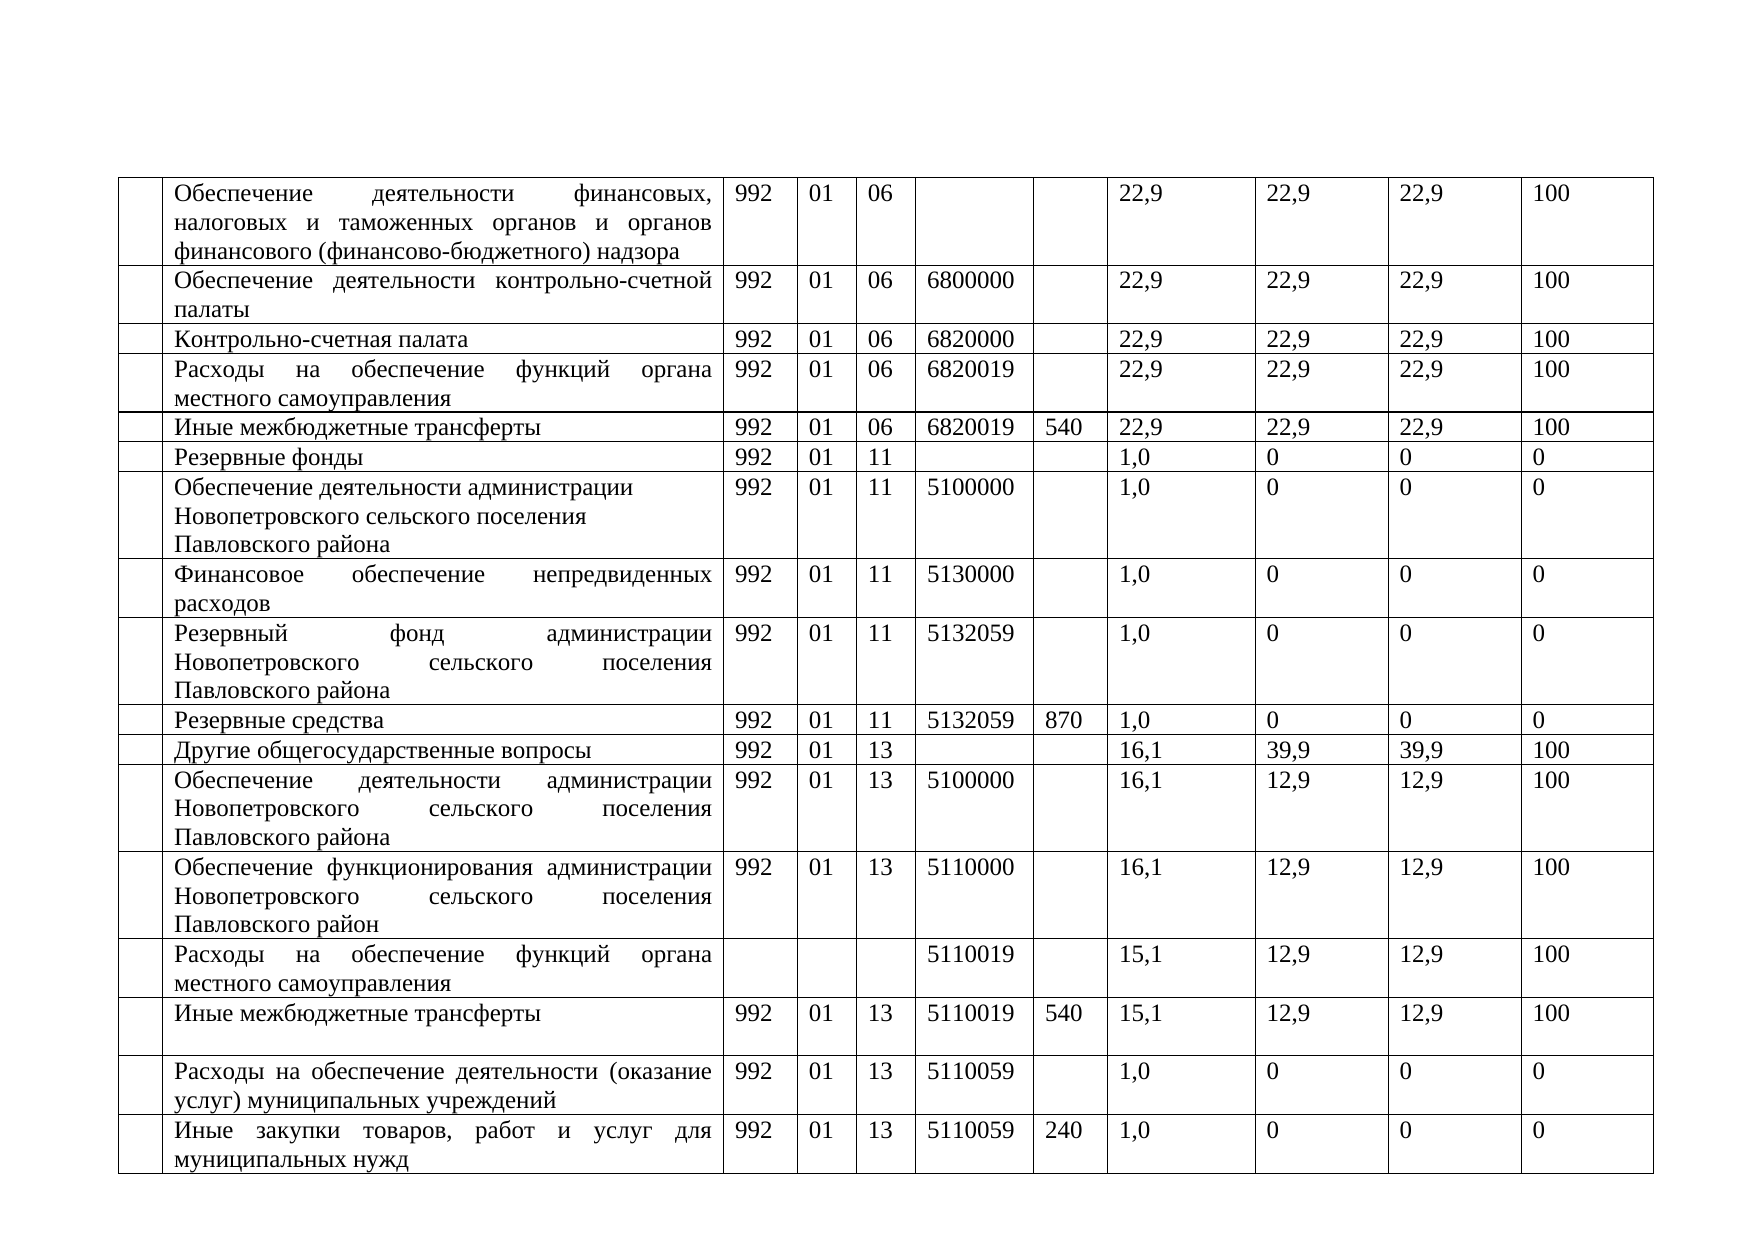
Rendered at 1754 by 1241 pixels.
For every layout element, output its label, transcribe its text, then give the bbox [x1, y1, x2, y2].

table_cell [119, 442, 162, 471]
table_cell 100 [1522, 765, 1653, 851]
table_cell Обеспечение деятельности контрольно-счетной палаты [163, 266, 723, 323]
table_cell 100 [1522, 735, 1653, 764]
table_cell 01 [798, 765, 856, 851]
table_cell 992 [724, 705, 797, 734]
table_cell 992 [724, 735, 797, 764]
table_cell 13 [857, 765, 915, 851]
table_cell 992 [724, 1115, 797, 1172]
table_cell 13 [857, 735, 915, 764]
table_cell 100 [1522, 998, 1653, 1055]
table_cell 992 [724, 442, 797, 471]
table_cell Обеспечение функционирования администрации Новопетровского сельского поселения Павловского район [163, 852, 723, 938]
table_cell 0 [1522, 1056, 1653, 1114]
table_cell [1034, 178, 1107, 264]
table_cell [119, 324, 162, 353]
table_cell [1034, 354, 1107, 411]
table_cell 01 [798, 1056, 856, 1114]
table_cell 100 [1522, 939, 1653, 997]
table_cell 01 [798, 266, 856, 323]
table_cell 0 [1522, 559, 1653, 617]
table_cell 13 [857, 1115, 915, 1172]
table_cell 16,1 [1108, 852, 1255, 938]
table_cell 12,9 [1389, 852, 1521, 938]
table_cell 15,1 [1108, 939, 1255, 997]
table_cell [1034, 735, 1107, 764]
table_cell 5110059 [916, 1115, 1033, 1172]
table_cell Обеспечение деятельности администрации Новопетровского сельского поселения Павловского района [163, 765, 723, 851]
table_cell 01 [798, 178, 856, 264]
table_cell 01 [798, 413, 856, 441]
table_cell [119, 852, 162, 938]
table_cell 0 [1256, 472, 1388, 558]
table_cell 992 [724, 998, 797, 1055]
table_cell 870 [1034, 705, 1107, 734]
table_cell 16,1 [1108, 735, 1255, 764]
table_cell 22,9 [1256, 178, 1388, 264]
table_cell 5132059 [916, 618, 1033, 704]
table_cell [798, 939, 856, 997]
table_cell 0 [1256, 705, 1388, 734]
table_cell 22,9 [1256, 324, 1388, 353]
table_cell 22,9 [1108, 178, 1255, 264]
table_cell 01 [798, 472, 856, 558]
table_cell 0 [1389, 1056, 1521, 1114]
table_cell 1,0 [1108, 618, 1255, 704]
table_cell 5130000 [916, 559, 1033, 617]
table_cell 11 [857, 618, 915, 704]
table_cell 1,0 [1108, 1115, 1255, 1172]
table_cell 22,9 [1256, 266, 1388, 323]
table_cell [1034, 266, 1107, 323]
table_cell 0 [1389, 472, 1521, 558]
table_cell 12,9 [1256, 939, 1388, 997]
table_cell 992 [724, 324, 797, 353]
table_cell 6800000 [916, 266, 1033, 323]
table_cell 540 [1034, 413, 1107, 441]
table_cell [916, 442, 1033, 471]
table_cell 0 [1256, 1056, 1388, 1114]
table_cell 0 [1389, 618, 1521, 704]
table_cell 13 [857, 998, 915, 1055]
table_cell Резервные фонды [163, 442, 723, 471]
table_cell 11 [857, 559, 915, 617]
table_cell Расходы на обеспечение деятельности (оказание услуг) муниципальных учреждений [163, 1056, 723, 1114]
table_cell 12,9 [1389, 939, 1521, 997]
table_cell Другие общегосударственные вопросы [163, 735, 723, 764]
table_cell 992 [724, 852, 797, 938]
table_cell 12,9 [1256, 998, 1388, 1055]
table_cell 06 [857, 324, 915, 353]
table_cell 5110059 [916, 1056, 1033, 1114]
table_cell Обеспечение деятельности финансовых, налоговых и таможенных органов и органов финансового (финансово-бюджетного) надзора [163, 178, 723, 264]
table_cell 11 [857, 705, 915, 734]
table_cell [119, 939, 162, 997]
table_cell 5132059 [916, 705, 1033, 734]
table_cell 06 [857, 178, 915, 264]
table_cell Иные межбюджетные трансферты [163, 998, 723, 1055]
table_cell 100 [1522, 354, 1653, 411]
table_cell 6820000 [916, 324, 1033, 353]
table_cell 100 [1522, 852, 1653, 938]
table_cell 12,9 [1389, 998, 1521, 1055]
table_cell 01 [798, 1115, 856, 1172]
table_cell 12,9 [1389, 765, 1521, 851]
table_cell 39,9 [1256, 735, 1388, 764]
table_cell 0 [1389, 1115, 1521, 1172]
table_cell 992 [724, 178, 797, 264]
table_cell 15,1 [1108, 998, 1255, 1055]
table_cell 22,9 [1256, 413, 1388, 441]
table_cell 0 [1522, 618, 1653, 704]
table_cell 13 [857, 1056, 915, 1114]
table_cell Обеспечение деятельности администрации Новопетровского сельского поселения Павловского района [163, 472, 723, 558]
table_cell 0 [1256, 1115, 1388, 1172]
table_cell 1,0 [1108, 705, 1255, 734]
table_cell 22,9 [1389, 413, 1521, 441]
table_cell 100 [1522, 266, 1653, 323]
table_cell [1034, 765, 1107, 851]
table_cell 992 [724, 1056, 797, 1114]
table_cell 992 [724, 559, 797, 617]
table_cell [1034, 472, 1107, 558]
table_cell [119, 705, 162, 734]
table_cell 0 [1522, 442, 1653, 471]
table_cell 0 [1522, 705, 1653, 734]
table_cell 100 [1522, 178, 1653, 264]
table_cell 1,0 [1108, 442, 1255, 471]
table_cell 1,0 [1108, 1056, 1255, 1114]
table_cell [119, 413, 162, 441]
table_cell [724, 939, 797, 997]
table_cell [119, 178, 162, 264]
table_cell 5100000 [916, 765, 1033, 851]
table_cell 992 [724, 765, 797, 851]
table_cell [1034, 559, 1107, 617]
table_cell 22,9 [1256, 354, 1388, 411]
table_cell 01 [798, 735, 856, 764]
table_cell Контрольно-счетная палата [163, 324, 723, 353]
table_cell [1034, 852, 1107, 938]
table_cell 22,9 [1389, 178, 1521, 264]
table_cell 11 [857, 442, 915, 471]
table_cell [119, 354, 162, 411]
table_cell Резервные средства [163, 705, 723, 734]
table_cell [1034, 939, 1107, 997]
table_cell [119, 1115, 162, 1172]
table_cell 992 [724, 354, 797, 411]
table_cell 11 [857, 472, 915, 558]
table_cell 06 [857, 354, 915, 411]
table_cell 16,1 [1108, 765, 1255, 851]
table_cell 06 [857, 266, 915, 323]
table_cell 0 [1389, 442, 1521, 471]
table_cell [916, 178, 1033, 264]
table_cell [119, 266, 162, 323]
table_cell [1034, 1056, 1107, 1114]
table_cell 22,9 [1108, 354, 1255, 411]
table_cell [119, 618, 162, 704]
table_cell 01 [798, 998, 856, 1055]
table_cell 22,9 [1108, 266, 1255, 323]
table_cell 6820019 [916, 413, 1033, 441]
table_cell 0 [1522, 472, 1653, 558]
table_cell Иные закупки товаров, работ и услуг для муниципальных нужд [163, 1115, 723, 1172]
table_cell [119, 765, 162, 851]
table_cell [119, 559, 162, 617]
table_cell 1,0 [1108, 472, 1255, 558]
table_cell 0 [1522, 1115, 1653, 1172]
table_cell 22,9 [1108, 413, 1255, 441]
table_cell 5110000 [916, 852, 1033, 938]
table_cell 5100000 [916, 472, 1033, 558]
table_cell [1034, 442, 1107, 471]
table_cell 992 [724, 266, 797, 323]
table_cell 22,9 [1389, 324, 1521, 353]
table_cell 01 [798, 618, 856, 704]
table_cell 0 [1256, 442, 1388, 471]
table_cell 22,9 [1389, 354, 1521, 411]
table_cell [119, 472, 162, 558]
table_cell 0 [1256, 559, 1388, 617]
table_cell 100 [1522, 413, 1653, 441]
table_cell Расходы на обеспечение функций органа местного самоуправления [163, 939, 723, 997]
table_cell [119, 998, 162, 1055]
table_cell 22,9 [1108, 324, 1255, 353]
table_cell 5110019 [916, 939, 1033, 997]
table_cell 6820019 [916, 354, 1033, 411]
table_cell Иные межбюджетные трансферты [163, 413, 723, 441]
table_cell 1,0 [1108, 559, 1255, 617]
table_cell 0 [1256, 618, 1388, 704]
table_cell 22,9 [1389, 266, 1521, 323]
table_cell Финансовое обеспечение непредвиденных расходов [163, 559, 723, 617]
table_cell [119, 1056, 162, 1114]
table_cell 01 [798, 442, 856, 471]
table_cell 540 [1034, 998, 1107, 1055]
table_cell Расходы на обеспечение функций органа местного самоуправления [163, 354, 723, 411]
table_cell 992 [724, 618, 797, 704]
table_cell 01 [798, 354, 856, 411]
table_cell [857, 939, 915, 997]
table_cell 01 [798, 324, 856, 353]
table_cell 01 [798, 559, 856, 617]
table_cell [119, 735, 162, 764]
table_cell 0 [1389, 705, 1521, 734]
table_cell 240 [1034, 1115, 1107, 1172]
table_cell 992 [724, 472, 797, 558]
table_cell [916, 735, 1033, 764]
table_cell Резервный фонд администрации Новопетровского сельского поселения Павловского района [163, 618, 723, 704]
table_cell 39,9 [1389, 735, 1521, 764]
table_cell [1034, 618, 1107, 704]
table_cell [1034, 324, 1107, 353]
table_cell 12,9 [1256, 765, 1388, 851]
table_cell 5110019 [916, 998, 1033, 1055]
table_cell 0 [1389, 559, 1521, 617]
table_cell 01 [798, 705, 856, 734]
table_cell 06 [857, 413, 915, 441]
table_cell 01 [798, 852, 856, 938]
table_cell 992 [724, 413, 797, 441]
table_cell 100 [1522, 324, 1653, 353]
table_cell 12,9 [1256, 852, 1388, 938]
table_cell 13 [857, 852, 915, 938]
